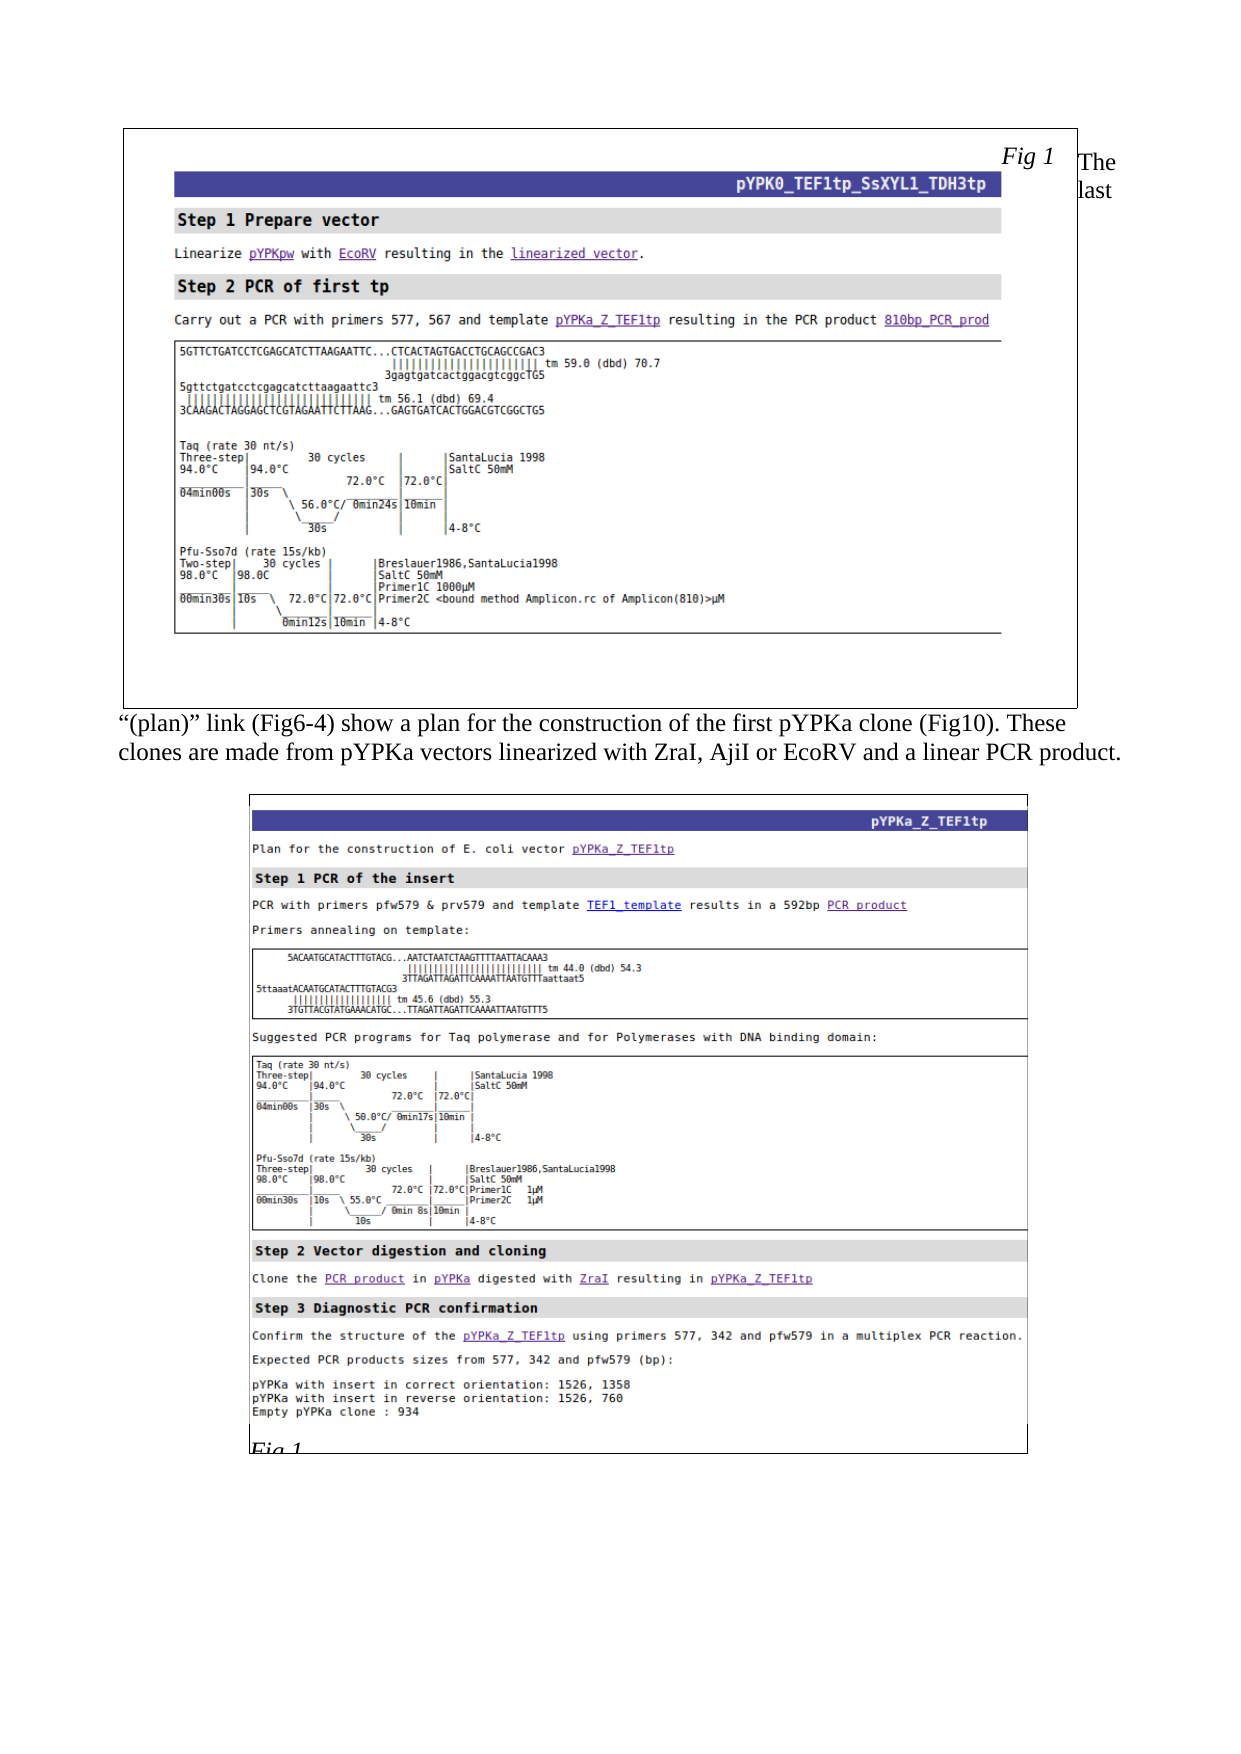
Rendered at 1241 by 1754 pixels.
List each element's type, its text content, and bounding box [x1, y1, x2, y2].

picture [249, 806, 1028, 1424]
picture [169, 166, 1002, 638]
